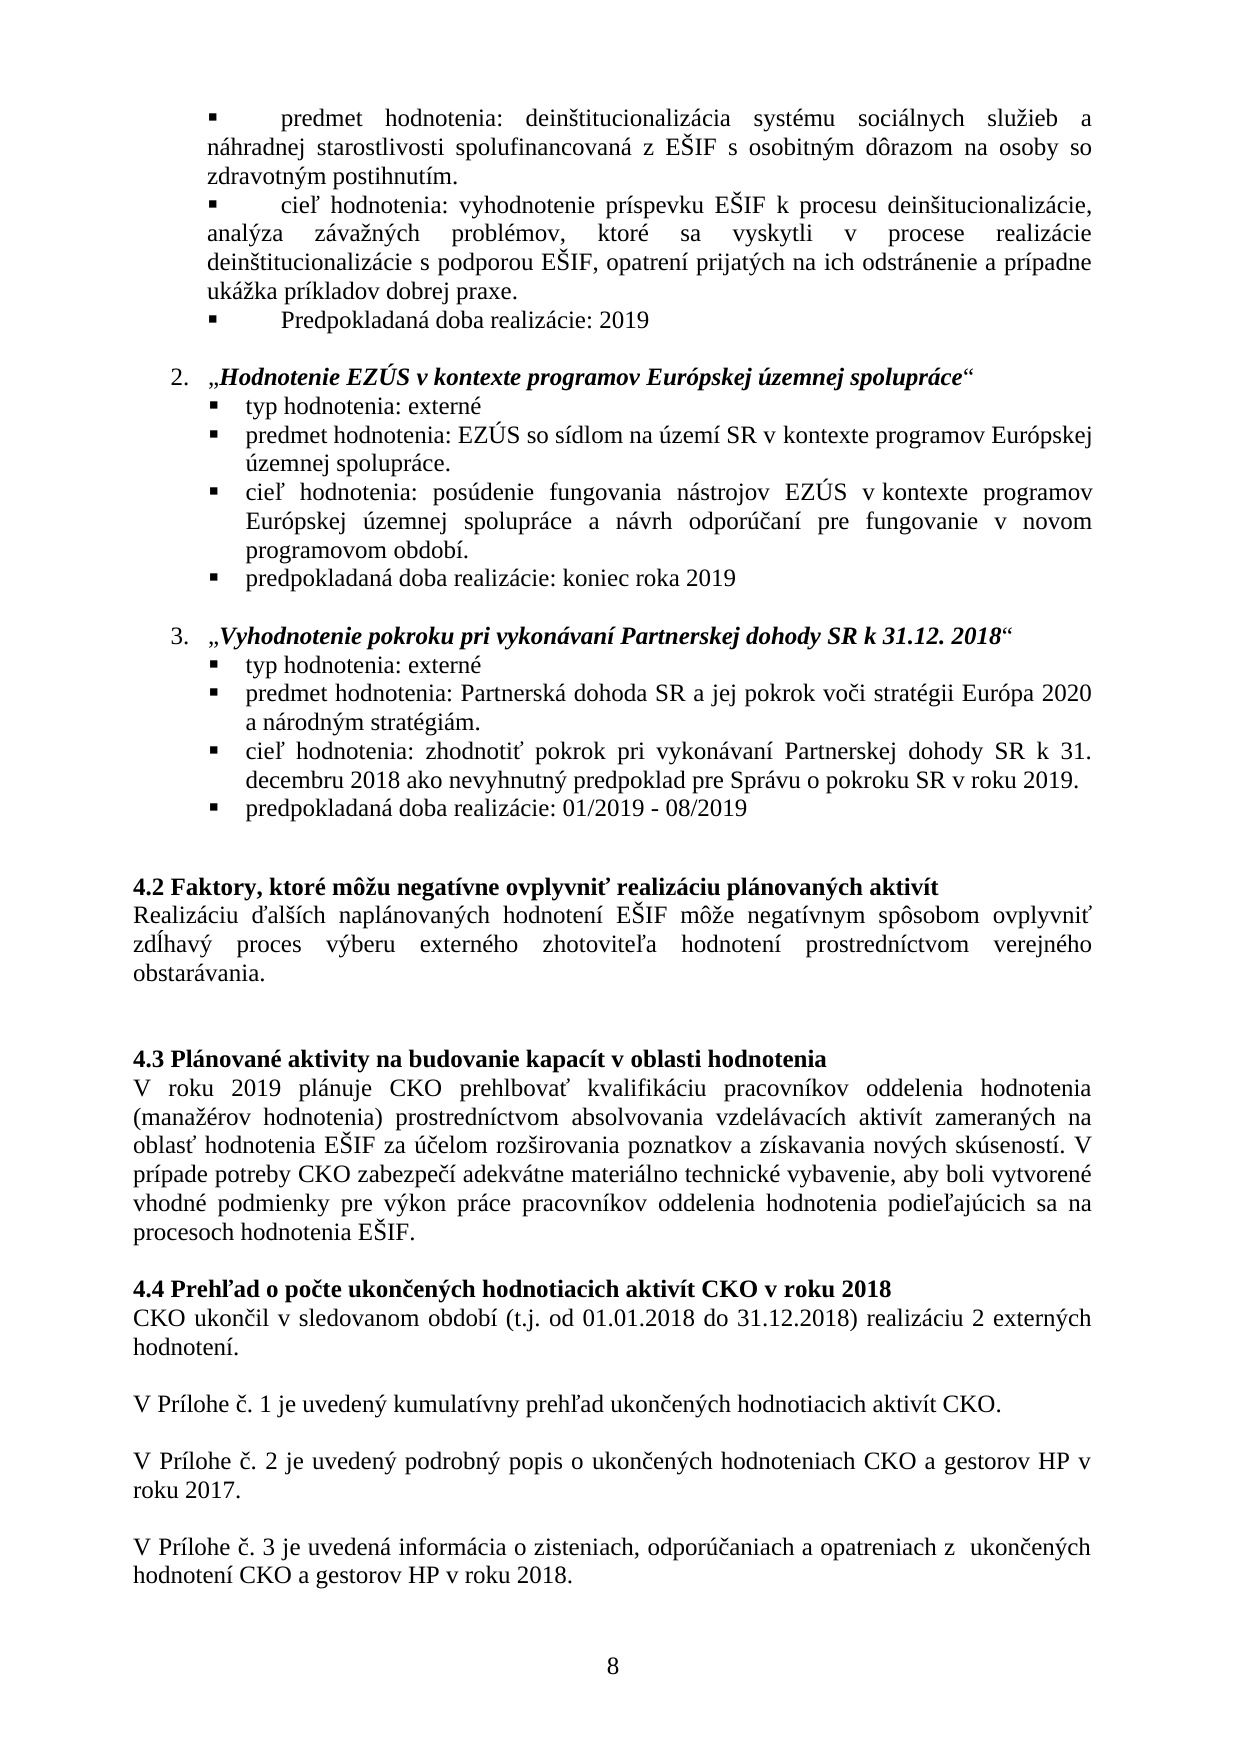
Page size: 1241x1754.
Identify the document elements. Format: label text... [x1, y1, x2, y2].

text CKO ukončil v sledovanom období (t.j. od 01.01.2018 do 31.12.2018) realizáciu 2 externých hodnotení. [133, 1303, 1093, 1361]
list Predpokladaná doba realizácie: 2019 [207, 305, 1093, 333]
list „Vyhodnotenie pokroku pri vykonávaní Partnerskej dohody SR k 31.12. 2018“ [170, 621, 1093, 650]
list cieľ hodnotenia: posúdenie fungovania nástrojov EZÚS v kontexte programov Európskej územnej spolupráce a návrh odporúčaní pre fungovanie v novom programovom období. [208, 477, 1093, 563]
list predpokladaná doba realizácie: 01/2019 - 08/2019 [208, 793, 1093, 822]
list predmet hodnotenia: deinštitucionalizácia systému sociálnych služieb a náhradnej starostlivosti spolufinancovaná z EŠIF s osobitným dôrazom na osoby so zdravotným postihnutím. [207, 103, 1093, 190]
list typ hodnotenia: externé [208, 650, 1093, 678]
subtitle 4.2 Faktory, ktoré môžu negatívne ovplyvniť realizáciu plánovaných aktivít [133, 872, 1093, 901]
list cieľ hodnotenia: zhodnotiť pokrok pri vykonávaní Partnerskej dohody SR k 31. decembru 2018 ako nevyhnutný predpoklad pre Správu o pokroku SR v roku 2019. [208, 736, 1093, 793]
subtitle 4.4 Prehľad o počte ukončených hodnotiacich aktivít CKO v roku 2018 [133, 1274, 1093, 1303]
list typ hodnotenia: externé [208, 391, 1093, 420]
text V Prílohe č. 1 je uvedený kumulatívny prehľad ukončených hodnotiacich aktivít CKO. [133, 1389, 1093, 1418]
list cieľ hodnotenia: vyhodnotenie príspevku EŠIF k procesu deinšitucionalizácie, analýza závažných problémov, ktoré sa vyskytli v procese realizácie deinštitucionalizácie s podporou EŠIF, opatrení prijatých na ich odstránenie a prípadne ukážka príkladov dobrej praxe. [207, 190, 1093, 305]
list predmet hodnotenia: EZÚS so sídlom na území SR v kontexte programov Európskej územnej spolupráce. [208, 420, 1093, 477]
text V roku 2019 plánuje CKO prehlbovať kvalifikáciu pracovníkov oddelenia hodnotenia (manažérov hodnotenia) prostredníctvom absolvovania vzdelávacích aktivít zameraných na oblasť hodnotenia EŠIF za účelom rozširovania poznatkov a získavania nových skúseností. V prípade potreby CKO zabezpečí adekvátne materiálno technické vybavenie, aby boli vytvorené vhodné podmienky pre výkon práce pracovníkov oddelenia hodnotenia podieľajúcich sa na procesoch hodnotenia EŠIF. [133, 1073, 1093, 1246]
list predpokladaná doba realizácie: koniec roka 2019 [208, 563, 1093, 592]
text V Prílohe č. 3 je uvedená informácia o zisteniach, odporúčaniach a opatreniach z ukončených hodnotení CKO a gestorov HP v roku 2018. [133, 1532, 1093, 1589]
list „Hodnotenie EZÚS v kontexte programov Európskej územnej spolupráce“ [170, 362, 1093, 391]
subtitle 4.3 Plánované aktivity na budovanie kapacít v oblasti hodnotenia [133, 1044, 1093, 1073]
list predmet hodnotenia: Partnerská dohoda SR a jej pokrok voči stratégii Európa 2020 a národným stratégiám. [208, 678, 1093, 736]
text Realizáciu ďalších naplánovaných hodnotení EŠIF môže negatívnym spôsobom ovplyvniť zdĺhavý proces výberu externého zhotoviteľa hodnotení prostredníctvom verejného obstarávania. [133, 901, 1093, 987]
text V Prílohe č. 2 je uvedený podrobný popis o ukončených hodnoteniach CKO a gestorov HP v roku 2017. [133, 1446, 1093, 1503]
